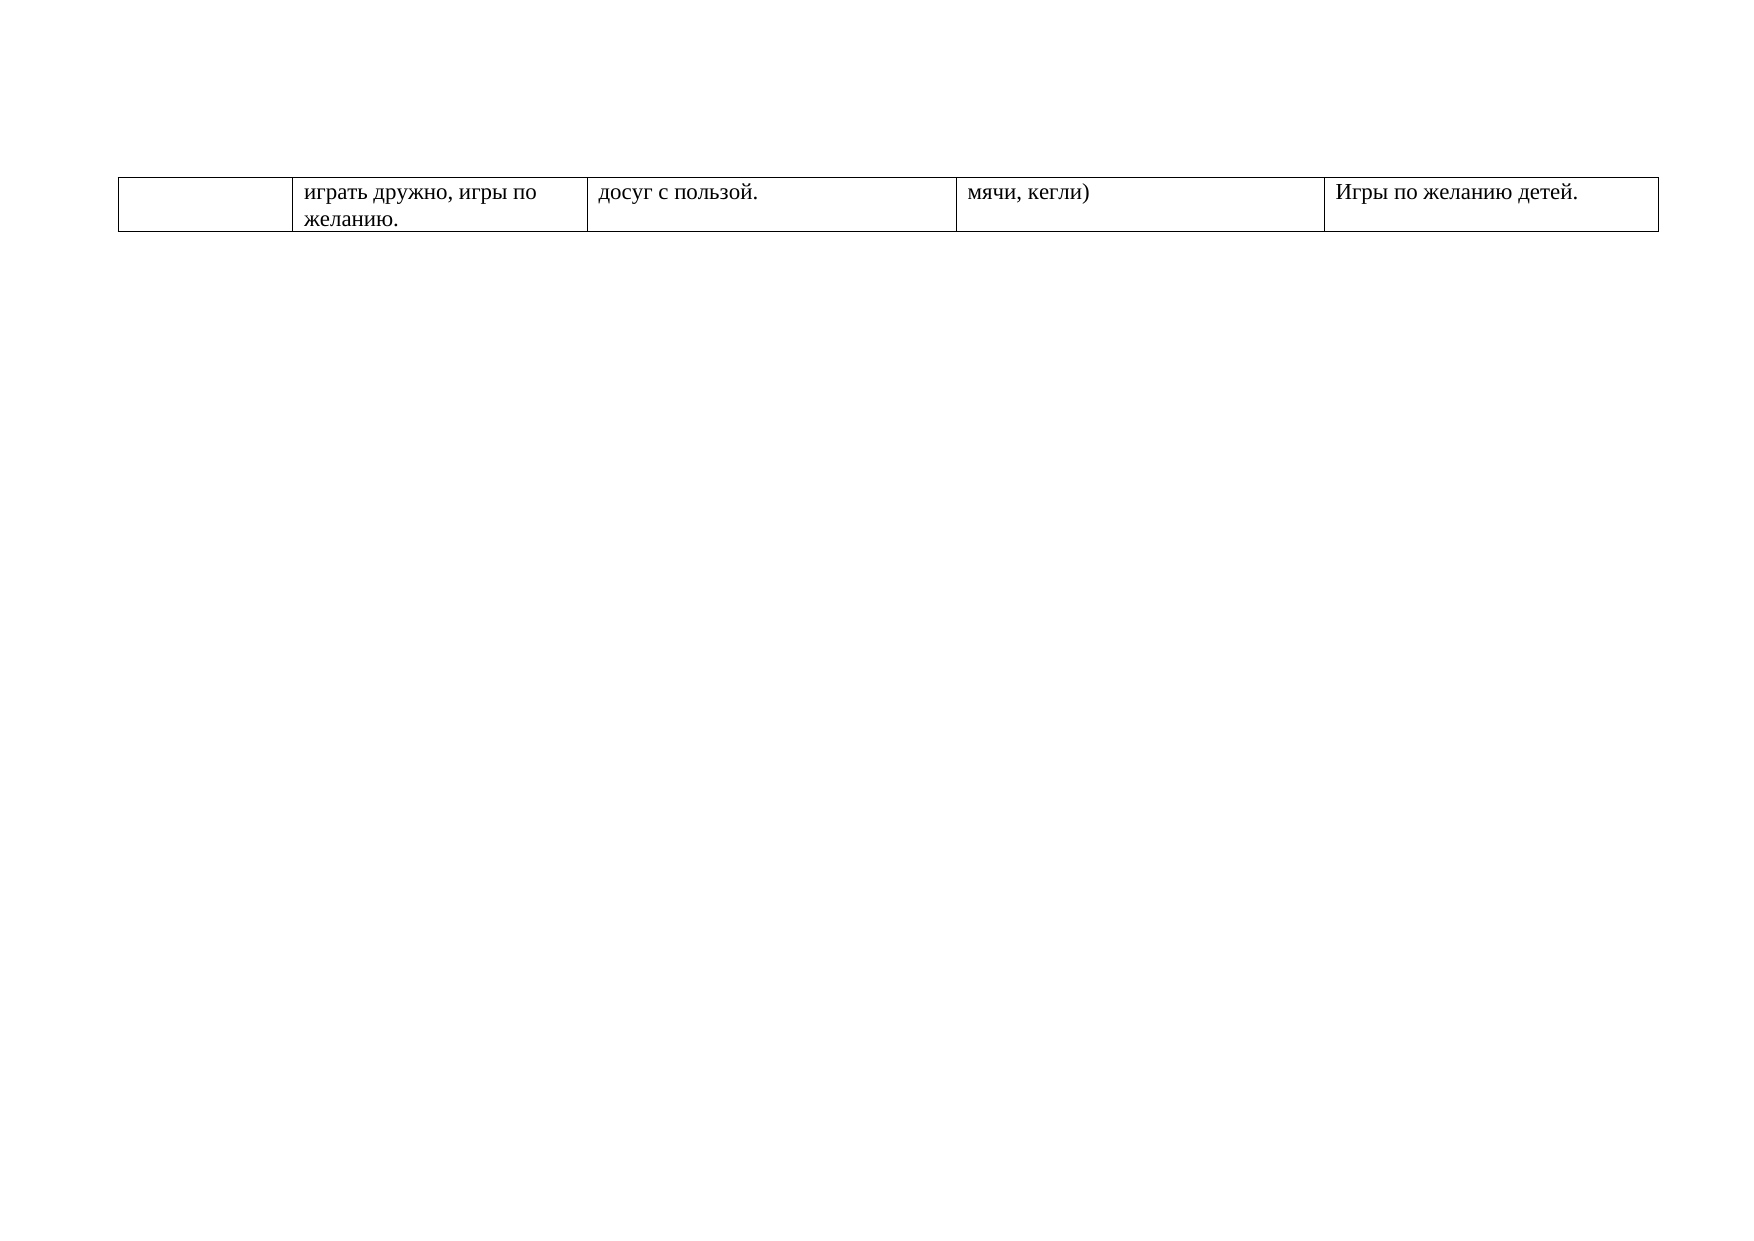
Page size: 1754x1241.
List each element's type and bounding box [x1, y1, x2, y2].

table_cell [293, 178, 587, 231]
table_cell [588, 178, 956, 231]
table_cell [957, 178, 1324, 231]
table_cell [1325, 178, 1658, 231]
